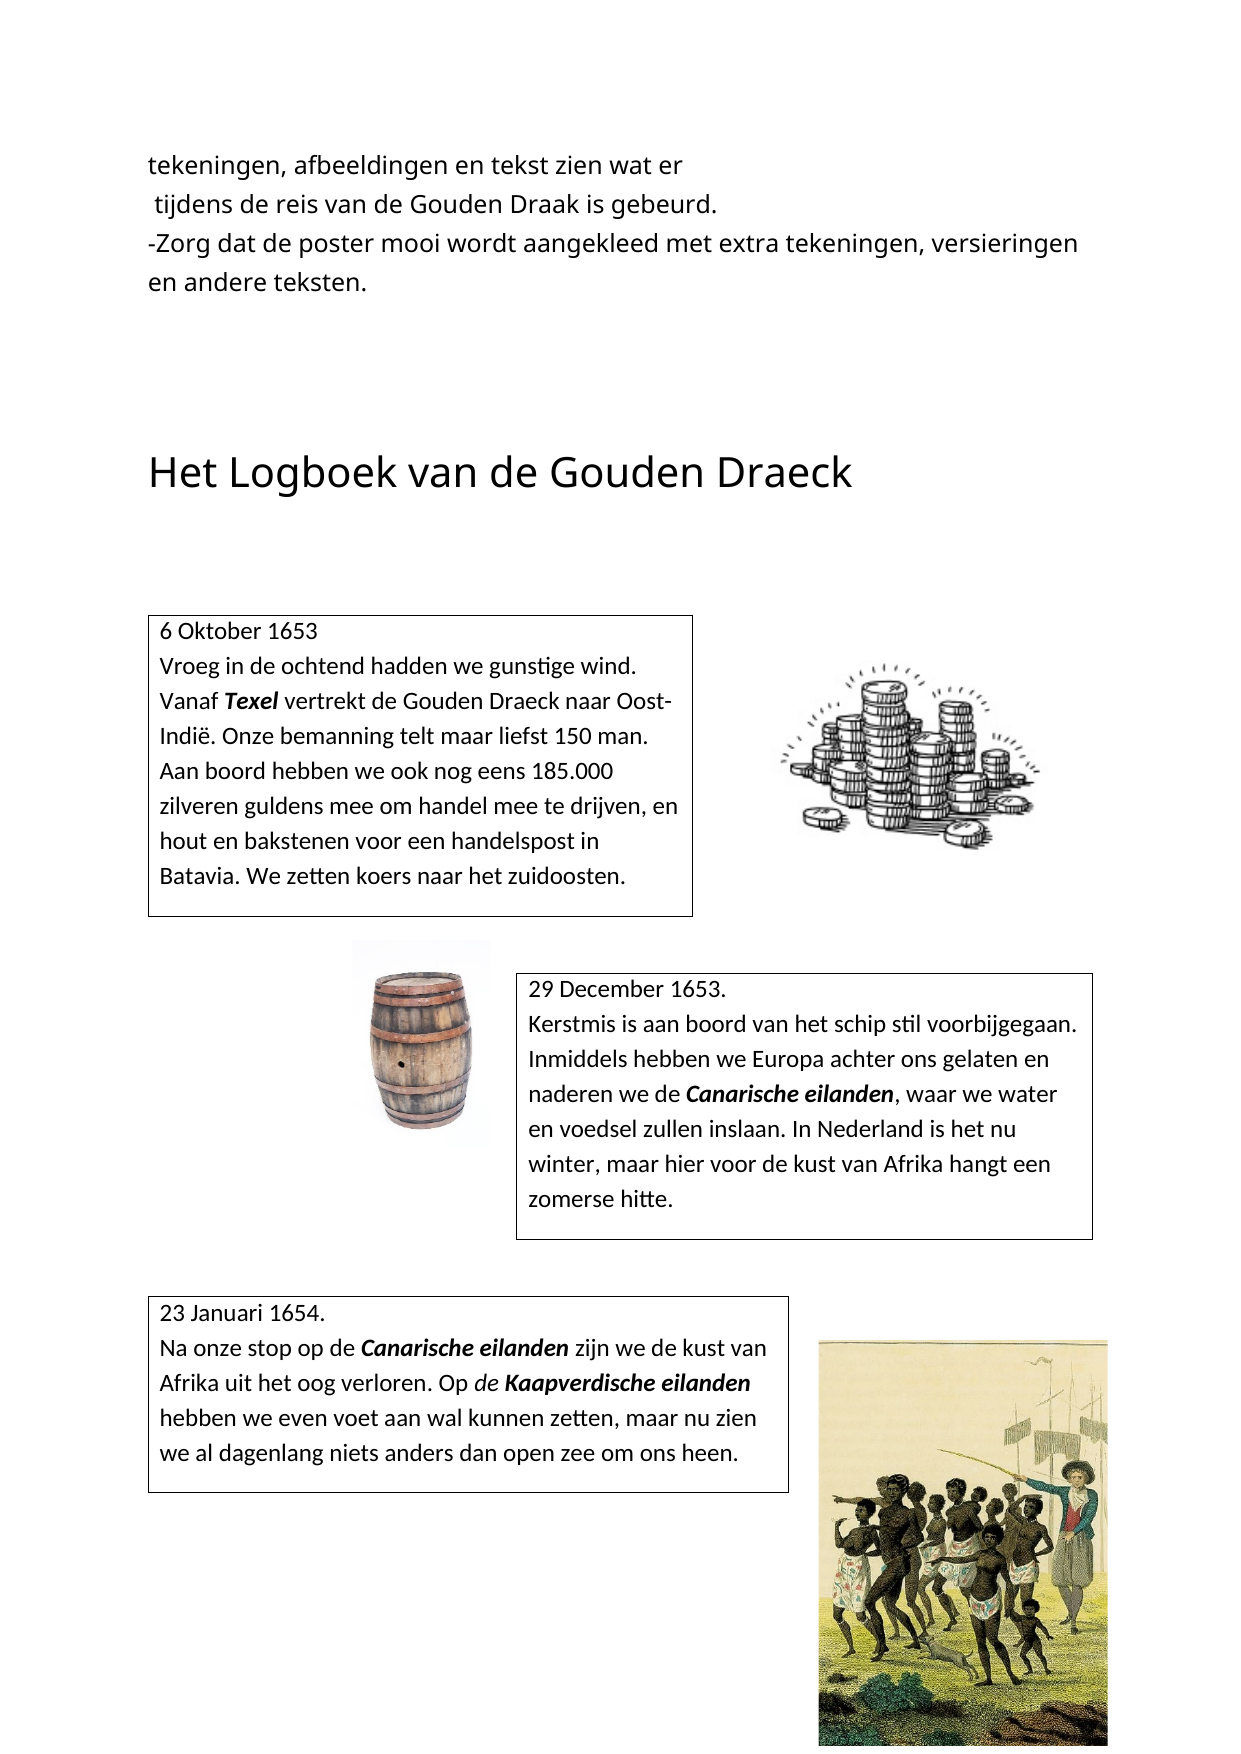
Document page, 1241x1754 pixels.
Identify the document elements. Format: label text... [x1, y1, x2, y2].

table_header 29 December 1653. Kerstmis is aan boord van het schip stil voorbijgegaan. Inmiddels hebben we Europa achter ons gelaten en naderen we de Canarische eilanden, waar we water en voedsel zullen inslaan. In Nederland is het nu winter, maar hier voor de kust van Afrika hangt een zomerse hitte. [517, 974, 1092, 1239]
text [148, 148, 1093, 331]
text Het Logboek van de Gouden Draeck [148, 442, 1093, 499]
picture [352, 940, 491, 1147]
table_header 6 Oktober 1653 Vroeg in de ochtend hadden we gunstige wind. Vanaf Texel vertrekt de Gouden Draeck naar Oost-Indië. Onze bemanning telt maar liefst 150 man. Aan boord hebben we ook nog eens 185.000 zilveren guldens mee om handel mee te drijven, en hout en bakstenen voor een handelspost in Batavia. We zetten koers naar het zuidoosten. [149, 616, 692, 916]
picture [759, 648, 1059, 861]
table_header 23 Januari 1654. Na onze stop op de Canarische eilanden zijn we de kust van Afrika uit het oog verloren. Op de Kaapverdische eilanden hebben we even voet aan wal kunnen zetten, maar nu zien we al dagenlang niets anders dan open zee om ons heen. [149, 1297, 788, 1492]
picture [817, 1340, 1110, 1747]
